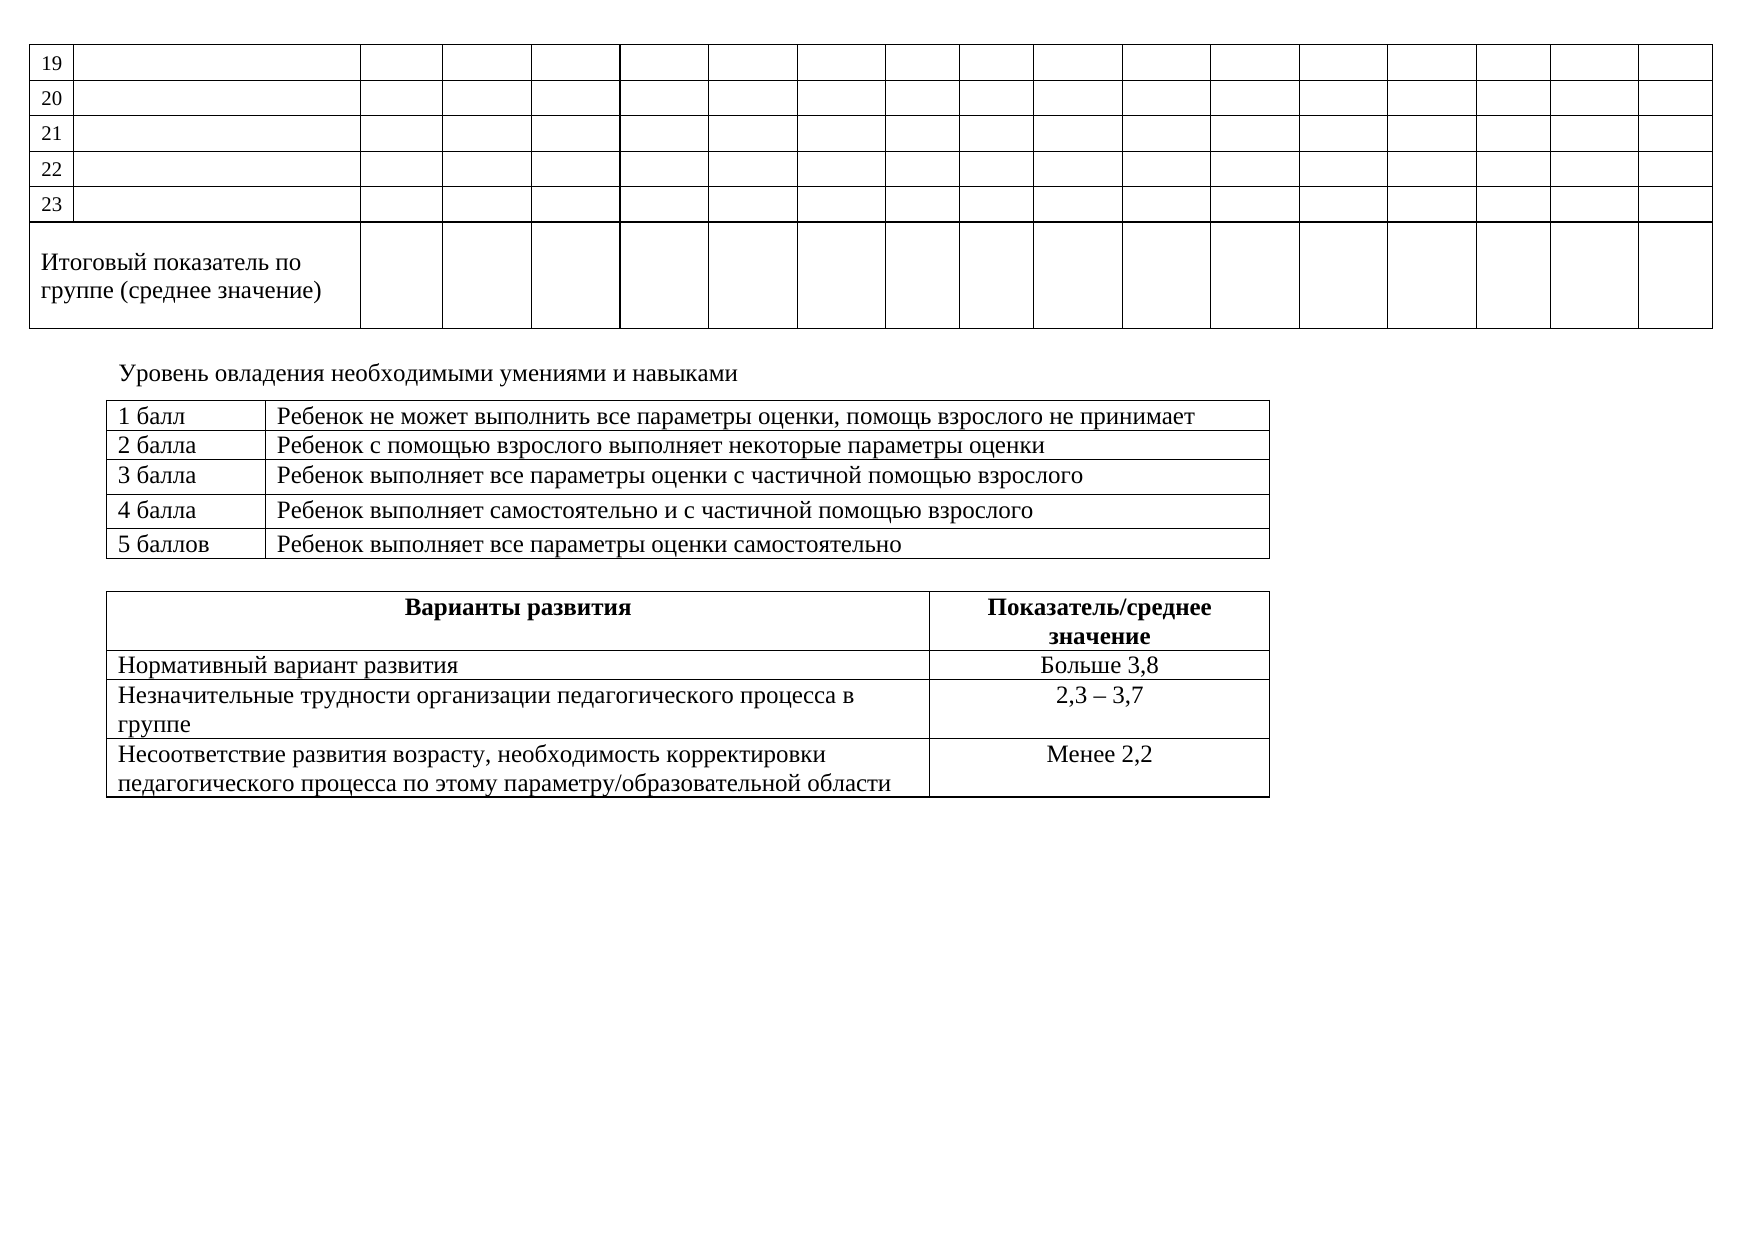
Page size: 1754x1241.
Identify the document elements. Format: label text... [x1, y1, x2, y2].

table_cell [798, 152, 885, 186]
table_cell 2 балла [107, 431, 265, 459]
table_cell [886, 187, 959, 221]
table_cell [1211, 81, 1299, 115]
table_cell [1477, 223, 1550, 328]
table_cell [1388, 116, 1476, 151]
table_cell 20 [30, 81, 73, 115]
table_cell [621, 81, 708, 115]
table_cell [1300, 223, 1387, 328]
table_cell [798, 187, 885, 221]
table_cell [1388, 81, 1476, 115]
table_cell [886, 81, 959, 115]
table_cell [74, 81, 360, 115]
table_cell [361, 223, 442, 328]
table_cell [1211, 223, 1299, 328]
text Уровень овладения необходимыми умениями и навыками [118, 358, 1698, 387]
table_cell [798, 45, 885, 80]
table_cell [1034, 116, 1122, 151]
table_cell Итоговый показатель по группе (среднее значение) [30, 223, 360, 328]
table_header Ребенок не может выполнить все параметры оценки, помощь взрослого не принимает [266, 401, 1269, 429]
table_cell [532, 81, 619, 115]
table_cell [1211, 187, 1299, 221]
table_cell [361, 116, 442, 151]
table_cell [1211, 152, 1299, 186]
table_cell [1551, 81, 1638, 115]
table_cell [1551, 187, 1638, 221]
table_cell Нормативный вариант развития [107, 651, 929, 679]
table_cell [798, 223, 885, 328]
table_cell [1639, 81, 1712, 115]
table_cell [798, 81, 885, 115]
table_cell [1300, 187, 1387, 221]
table_cell 5 баллов [107, 529, 265, 558]
table_cell [621, 223, 708, 328]
table_cell 23 [30, 187, 73, 221]
table_cell [1551, 152, 1638, 186]
table_cell Ребенок выполняет все параметры оценки самостоятельно [266, 529, 1269, 558]
table_cell [1211, 45, 1299, 80]
table_cell [709, 187, 797, 221]
table_cell [443, 81, 531, 115]
table_cell [74, 187, 360, 221]
table_cell Незначительные трудности организации педагогического процесса в группе [107, 680, 929, 738]
table_cell [621, 116, 708, 151]
table_cell [361, 81, 442, 115]
table_cell [1477, 81, 1550, 115]
table_cell [1034, 187, 1122, 221]
table_cell [709, 116, 797, 151]
table_cell [1551, 45, 1638, 80]
table_cell 22 [30, 152, 73, 186]
table_cell [960, 152, 1033, 186]
table_cell [621, 45, 708, 80]
table_cell [443, 152, 531, 186]
table_cell [709, 152, 797, 186]
table_cell [532, 152, 619, 186]
table_cell [621, 152, 708, 186]
table_cell [709, 223, 797, 328]
table_cell [532, 116, 619, 151]
table_cell [886, 116, 959, 151]
table_cell [1639, 116, 1712, 151]
table_cell [361, 45, 442, 80]
table_cell [1123, 81, 1210, 115]
table_cell [1477, 152, 1550, 186]
table_cell Больше 3,8 [930, 651, 1269, 679]
table_cell [960, 116, 1033, 151]
table_cell [709, 45, 797, 80]
table_cell [1388, 152, 1476, 186]
table_cell [886, 223, 959, 328]
table_cell [1123, 187, 1210, 221]
table_cell [532, 45, 619, 80]
table_cell [1123, 116, 1210, 151]
table_cell [74, 45, 360, 80]
table_cell [1123, 152, 1210, 186]
table_cell [443, 116, 531, 151]
table_cell [1300, 45, 1387, 80]
table_cell [1639, 152, 1712, 186]
table_cell 21 [30, 116, 73, 151]
table_cell [74, 116, 360, 151]
table_cell [532, 223, 619, 328]
table_cell [1300, 81, 1387, 115]
table_cell [1388, 45, 1476, 80]
table_cell Ребенок выполняет самостоятельно и с частичной помощью взрослого [266, 495, 1269, 528]
table_cell 3 балла [107, 460, 265, 494]
table_cell 19 [30, 45, 73, 80]
table_cell [1123, 45, 1210, 80]
table_cell [1211, 116, 1299, 151]
table_cell [1388, 223, 1476, 328]
table_cell [532, 187, 619, 221]
table_cell [1123, 223, 1210, 328]
table_cell [443, 187, 531, 221]
table_cell [1300, 152, 1387, 186]
table_cell [1639, 223, 1712, 328]
table_cell [886, 45, 959, 80]
table_cell [443, 223, 531, 328]
table_cell [1551, 223, 1638, 328]
table_cell [621, 187, 708, 221]
table_cell [1034, 223, 1122, 328]
table_cell Ребенок с помощью взрослого выполняет некоторые параметры оценки [266, 431, 1269, 459]
table_cell [960, 45, 1033, 80]
table_cell [443, 45, 531, 80]
table_cell Менее 2,2 [930, 739, 1269, 796]
table_cell [1639, 187, 1712, 221]
table_cell [960, 81, 1033, 115]
table_header 1 балл [107, 401, 265, 429]
table_cell [1034, 45, 1122, 80]
table_cell [886, 152, 959, 186]
table_header Варианты развития [107, 592, 929, 649]
table_cell [709, 81, 797, 115]
table_cell [1034, 152, 1122, 186]
table_cell 2,3 – 3,7 [930, 680, 1269, 738]
table_cell Ребенок выполняет все параметры оценки с частичной помощью взрослого [266, 460, 1269, 494]
table_cell [74, 152, 360, 186]
table_cell [1034, 81, 1122, 115]
table_cell [1477, 187, 1550, 221]
table_cell 4 балла [107, 495, 265, 528]
table_cell Несоответствие развития возрасту, необходимость корректировки педагогического процесса по этому параметру/образовательной области [107, 739, 929, 796]
table_cell [1388, 187, 1476, 221]
table_cell [1300, 116, 1387, 151]
table_header Показатель/среднее значение [930, 592, 1269, 649]
table_cell [361, 187, 442, 221]
table_cell [1639, 45, 1712, 80]
table_cell [960, 223, 1033, 328]
table_cell [1477, 45, 1550, 80]
table_cell [960, 187, 1033, 221]
table_cell [361, 152, 442, 186]
table_cell [798, 116, 885, 151]
table_cell [1477, 116, 1550, 151]
table_cell [1551, 116, 1638, 151]
